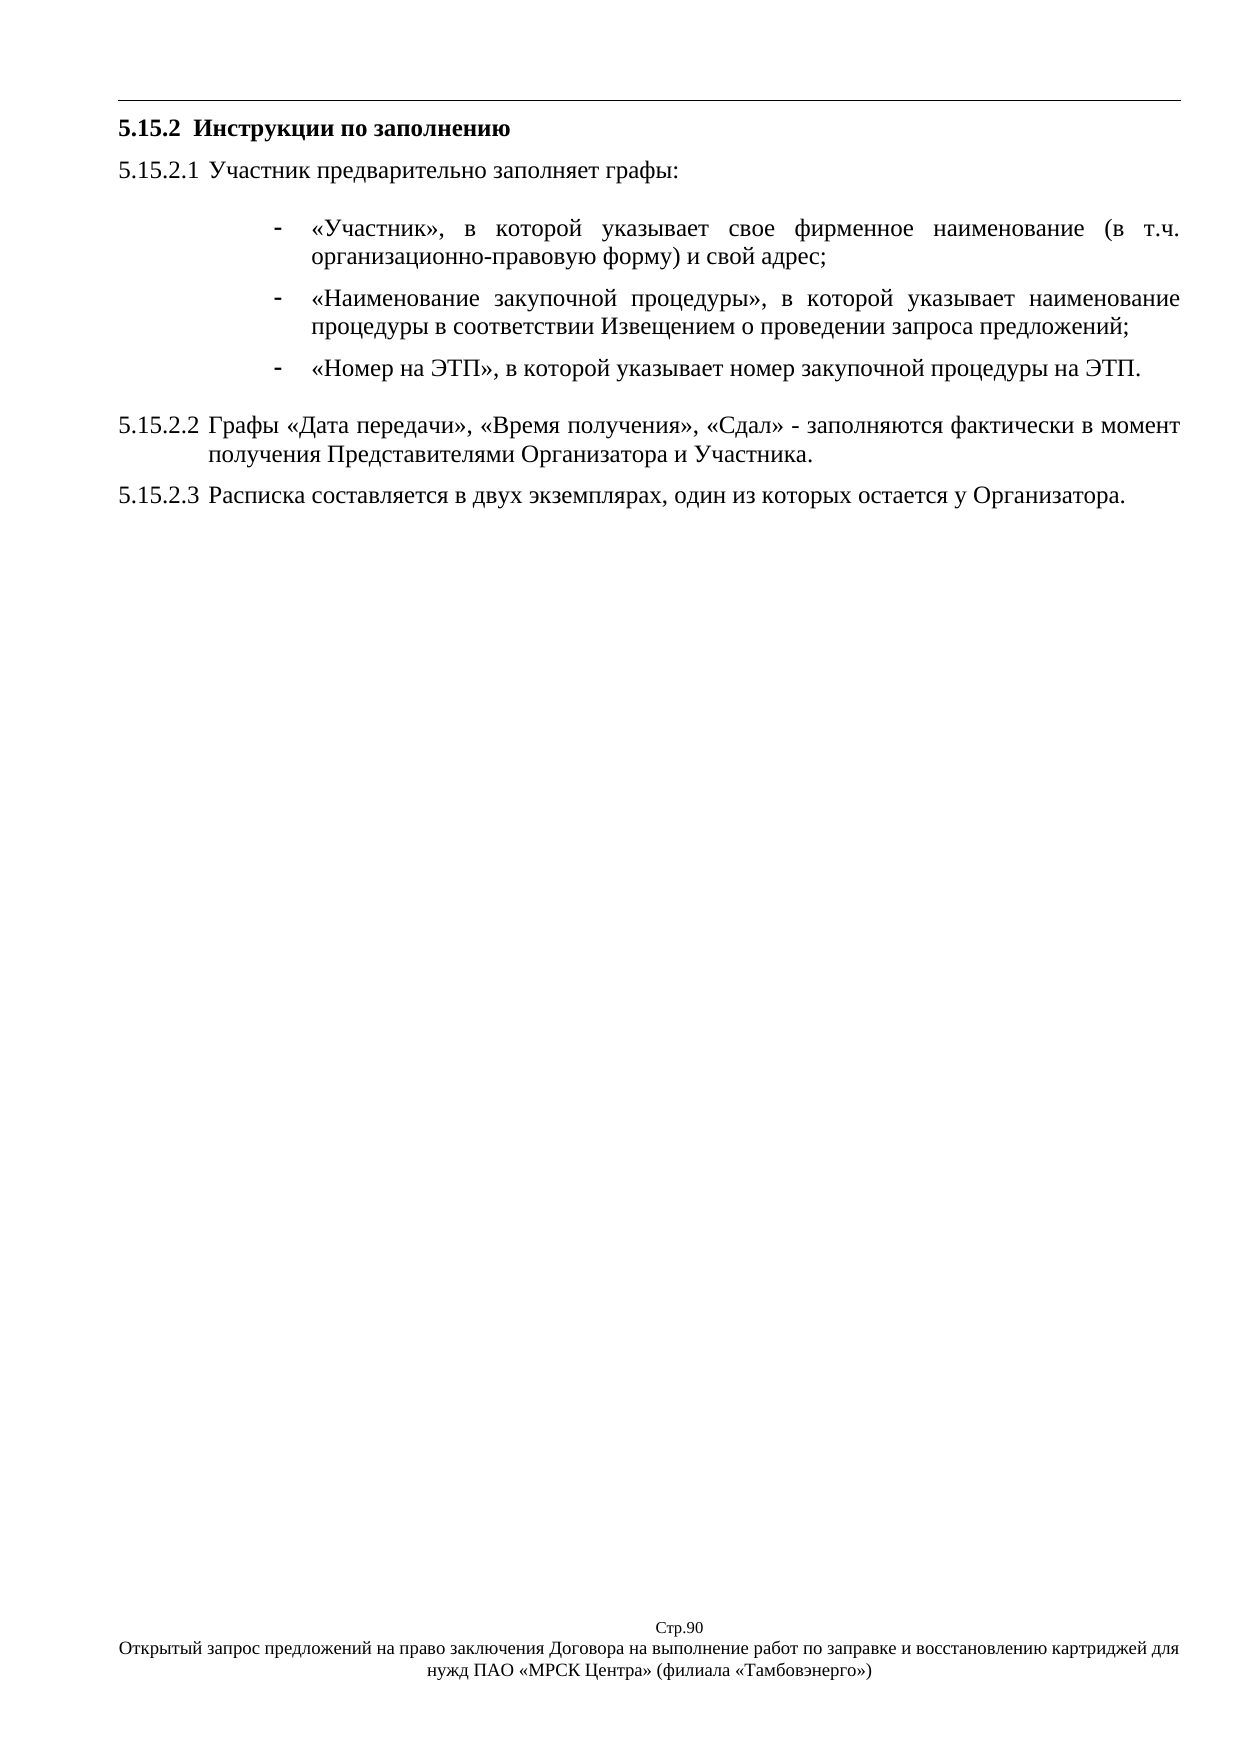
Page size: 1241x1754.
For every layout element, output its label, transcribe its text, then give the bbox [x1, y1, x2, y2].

subtitle Инструкции по заполнению [118, 113, 1181, 142]
list Графы «Дата передачи», «Время получения», «Сдал» - заполняются фактически в момент получения Представителями Организатора и Участника. [118, 411, 1181, 468]
list Участник предварительно заполняет графы: [118, 155, 1181, 183]
list «Номер на ЭТП», в которой указывает номер закупочной процедуры на ЭТП. [274, 353, 1181, 381]
list «Участник», в которой указывает свое фирменное наименование (в т.ч. организационно-правовую форму) и свой адрес; [274, 213, 1181, 270]
list Расписка составляется в двух экземплярах, один из которых остается у Организатора. [118, 481, 1181, 509]
list «Наименование закупочной процедуры», в которой указывает наименование процедуры в соответствии Извещением о проведении запроса предложений; [274, 283, 1181, 340]
